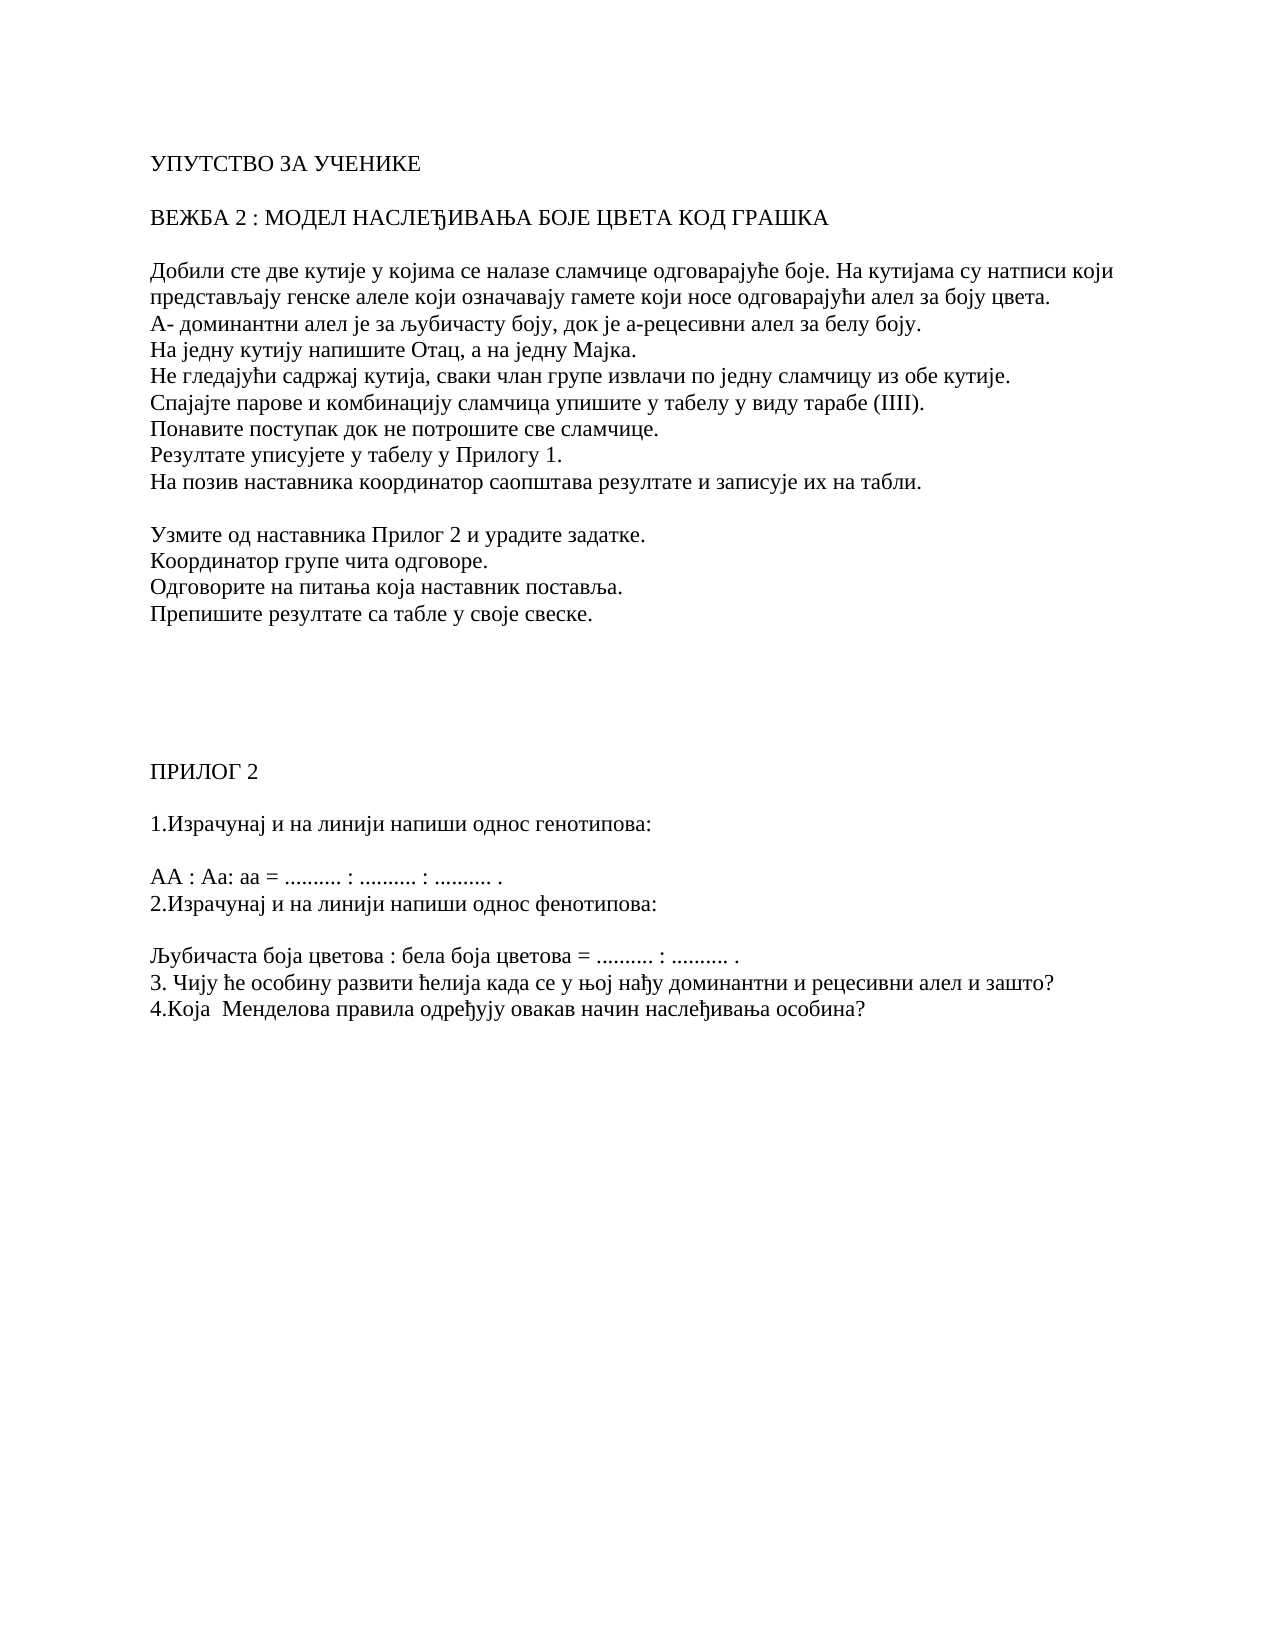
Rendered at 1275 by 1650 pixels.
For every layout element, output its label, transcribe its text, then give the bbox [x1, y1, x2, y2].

text 3. Чију ће особину развити ћелија када се у њој нађу доминантни и рецесивни алел и зашто? [150, 969, 1125, 995]
text ВЕЖБА 2 : МОДЕЛ НАСЛЕЂИВАЊА БОЈЕ ЦВЕТА КОД ГРАШКА [150, 204, 1125, 231]
text 4.Која Менделова правила одређују овакав начин наслеђивања особина? [150, 995, 1125, 1021]
text Понавите поступак док не потрошите све сламчице. [150, 415, 1125, 442]
text Препишите резултате са табле у своје свеске. [150, 600, 1125, 626]
text 1.Израчунај и на линији напиши однос генотипова: [150, 811, 1125, 837]
text Не гледајући садржај кутија, сваки члан групе извлачи по једну сламчицу из обе кутије. [150, 362, 1125, 389]
text ПРИЛОГ 2 [150, 758, 1125, 784]
text Добили сте две кутије у којима се налазе сламчице одговарајуће боје. На кутијама су натписи који представљају генске алеле који означавају гамете који носе одговарајући алел за боју цвета. [150, 257, 1125, 310]
text АА : Аа: аа = .......... : .......... : .......... . [150, 863, 1125, 889]
text Љубичаста боја цветова : бела боја цветова = .......... : .......... . [150, 942, 1125, 969]
text УПУТСТВО ЗА УЧЕНИКЕ [150, 150, 1125, 176]
text На позив наставника координатор саопштaва резултате и записује их на табли. [150, 468, 1125, 494]
text На једну кутију напишите Отац, а на једну Мајка. [150, 336, 1125, 362]
text 2.Израчунај и на линији напиши однос фенотипова: [150, 889, 1125, 916]
text Координатор групе чита одговоре. [150, 547, 1125, 573]
text Узмите од наставника Прилог 2 и урадите задатке. [150, 521, 1125, 547]
text Спајајте парове и комбинацију сламчица упишите у табелу у виду тарабе (IIII). [150, 389, 1125, 415]
text Резултате уписујете у табелу у Прилогу 1. [150, 442, 1125, 468]
text Одговорите на питања која наставник поставља. [150, 573, 1125, 600]
text А- доминантни алел је за љубичасту боју, док је а-рецесивни алел за белу боју. [150, 310, 1125, 336]
